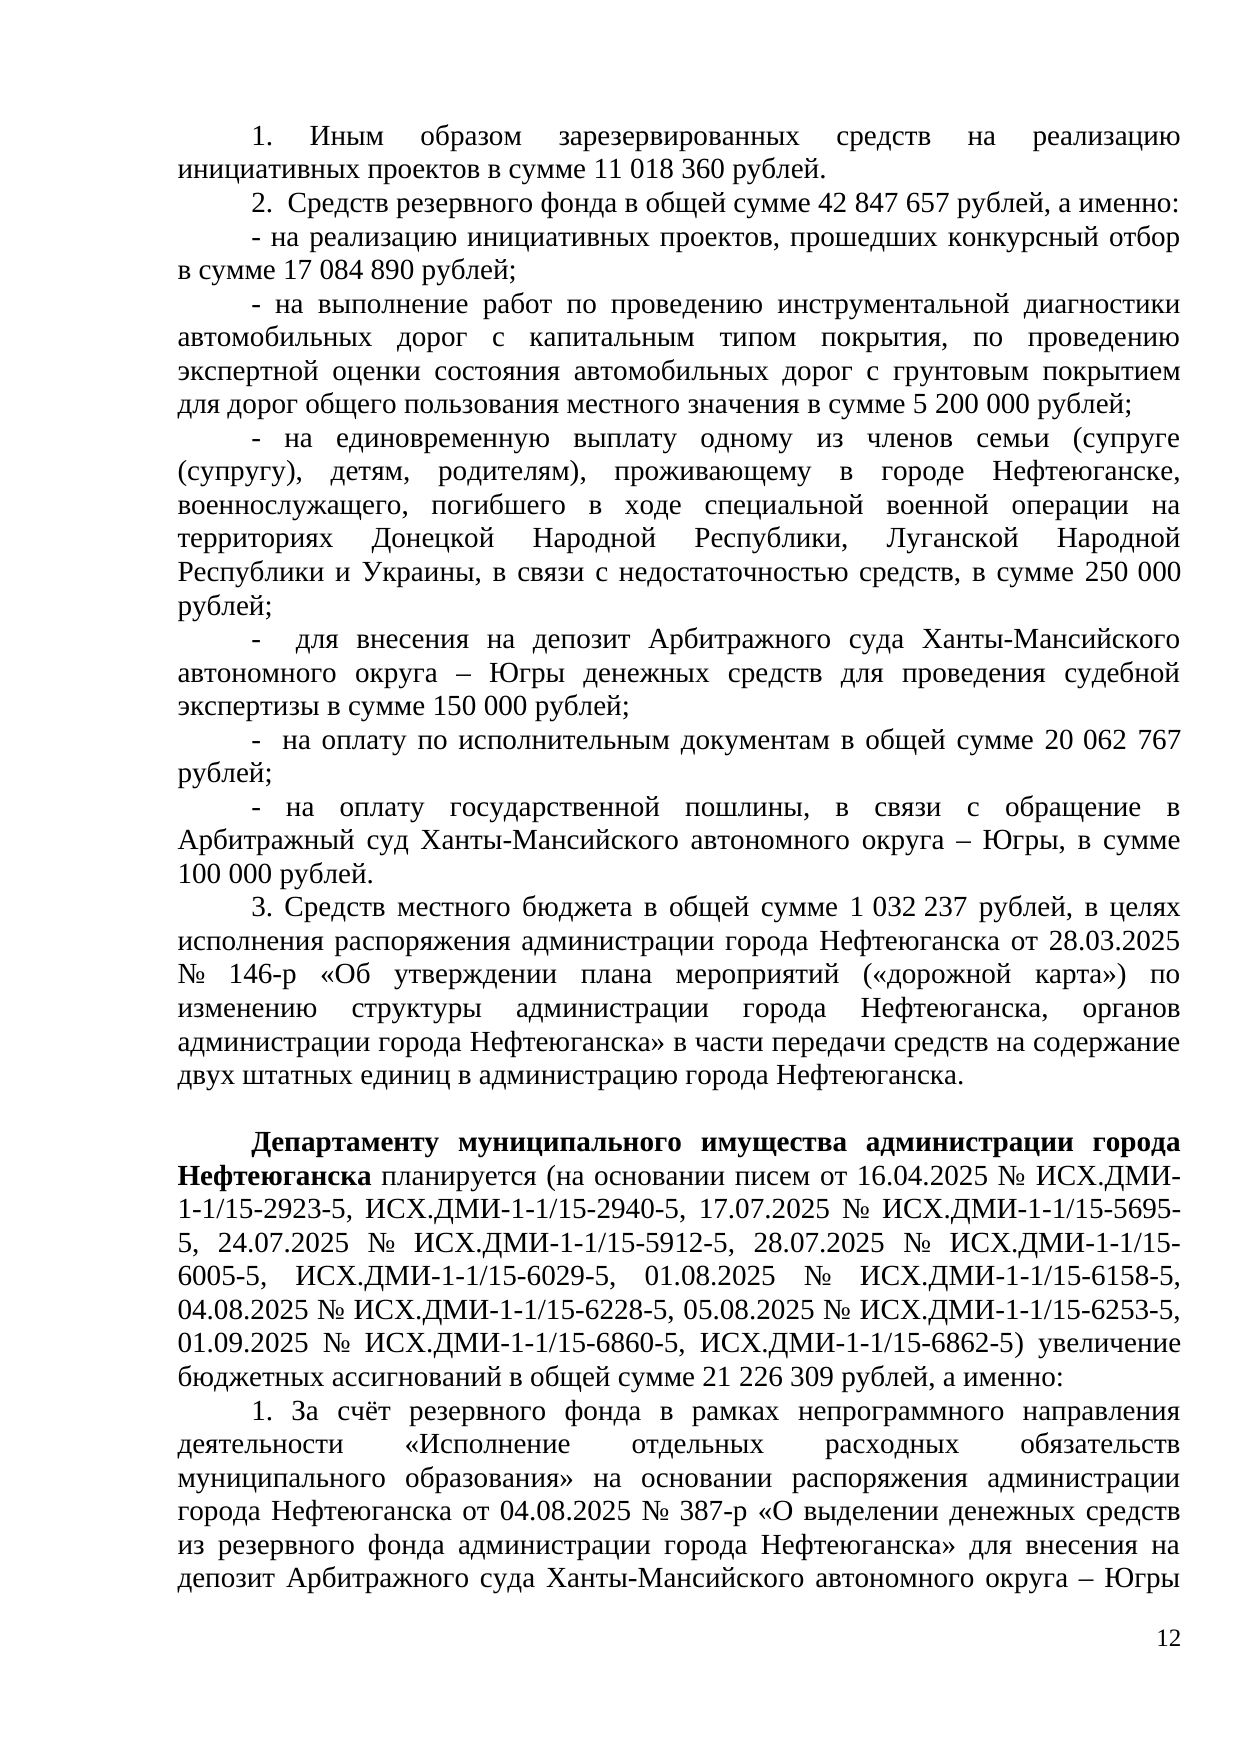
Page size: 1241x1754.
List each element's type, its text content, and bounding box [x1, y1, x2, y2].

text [177, 1393, 1181, 1594]
text - на единовременную выплату одному из членов семьи (супруге (супругу), детям, родителям), проживающему в городе Нефтеюганске, военнослужащего, погибшего в ходе специальной военной операции на территориях Донецкой Народной Республики, Луганской Народной Республики и Украины, в связи с недостаточностью средств, в сумме 250 000 рублей; [177, 420, 1181, 621]
text 3. Средств местного бюджета в общей сумме 1 032 237 рублей, в целях исполнения распоряжения администрации города Нефтеюганска от 28.03.2025 № 146-р «Об утверждении плана мероприятий («дорожной карта») по изменению структуры администрации города Нефтеюганска, органов администрации города Нефтеюганска» в части передачи средств на содержание двух штатных единиц в администрацию города Нефтеюганска. [177, 889, 1181, 1091]
text 1. Иным образом зарезервированных средств на реализацию инициативных проектов в сумме 11 018 360 рублей. [177, 118, 1181, 185]
text - на оплату по исполнительным документам в общей сумме 20 062 767 рублей; [177, 722, 1181, 789]
text - на выполнение работ по проведению инструментальной диагностики автомобильных дорог с капитальным типом покрытия, по проведению экспертной оценки состояния автомобильных дорог с грунтовым покрытием для дорог общего пользования местного значения в сумме 5 200 000 рублей; [177, 286, 1181, 420]
text - на оплату государственной пошлины, в связи с обращение в Арбитражный суд Ханты-Мансийского автономного округа – Югры, в сумме 100 000 рублей. [177, 789, 1181, 889]
text - на реализацию инициативных проектов, прошедших конкурсный отбор в сумме 17 084 890 рублей; [177, 219, 1181, 286]
text - для внесения на депозит Арбитражного суда Ханты-Мансийского автономного округа – Югры денежных средств для проведения судебной экспертизы в сумме 150 000 рублей; [177, 621, 1181, 722]
text 2. Средств резервного фонда в общей сумме 42 847 657 рублей, а именно: [177, 185, 1181, 219]
text Департаменту муниципального имущества администрации города Нефтеюганска планируется (на основании писем от 16.04.2025 № ИСХ.ДМИ-1-1/15-2923-5, ИСХ.ДМИ-1-1/15-2940-5, 17.07.2025 № ИСХ.ДМИ-1-1/15-5695-5, 24.07.2025 № ИСХ.ДМИ-1-1/15-5912-5, 28.07.2025 № ИСХ.ДМИ-1-1/15-6005-5, ИСХ.ДМИ-1-1/15-6029-5, 01.08.2025 № ИСХ.ДМИ-1-1/15-6158-5, 04.08.2025 № ИСХ.ДМИ-1-1/15-6228-5, 05.08.2025 № ИСХ.ДМИ-1-1/15-6253-5, 01.09.2025 № ИСХ.ДМИ-1-1/15-6860-5, ИСХ.ДМИ-1-1/15-6862-5) увеличение бюджетных ассигнований в общей сумме 21 226 309 рублей, а именно: [177, 1124, 1181, 1393]
